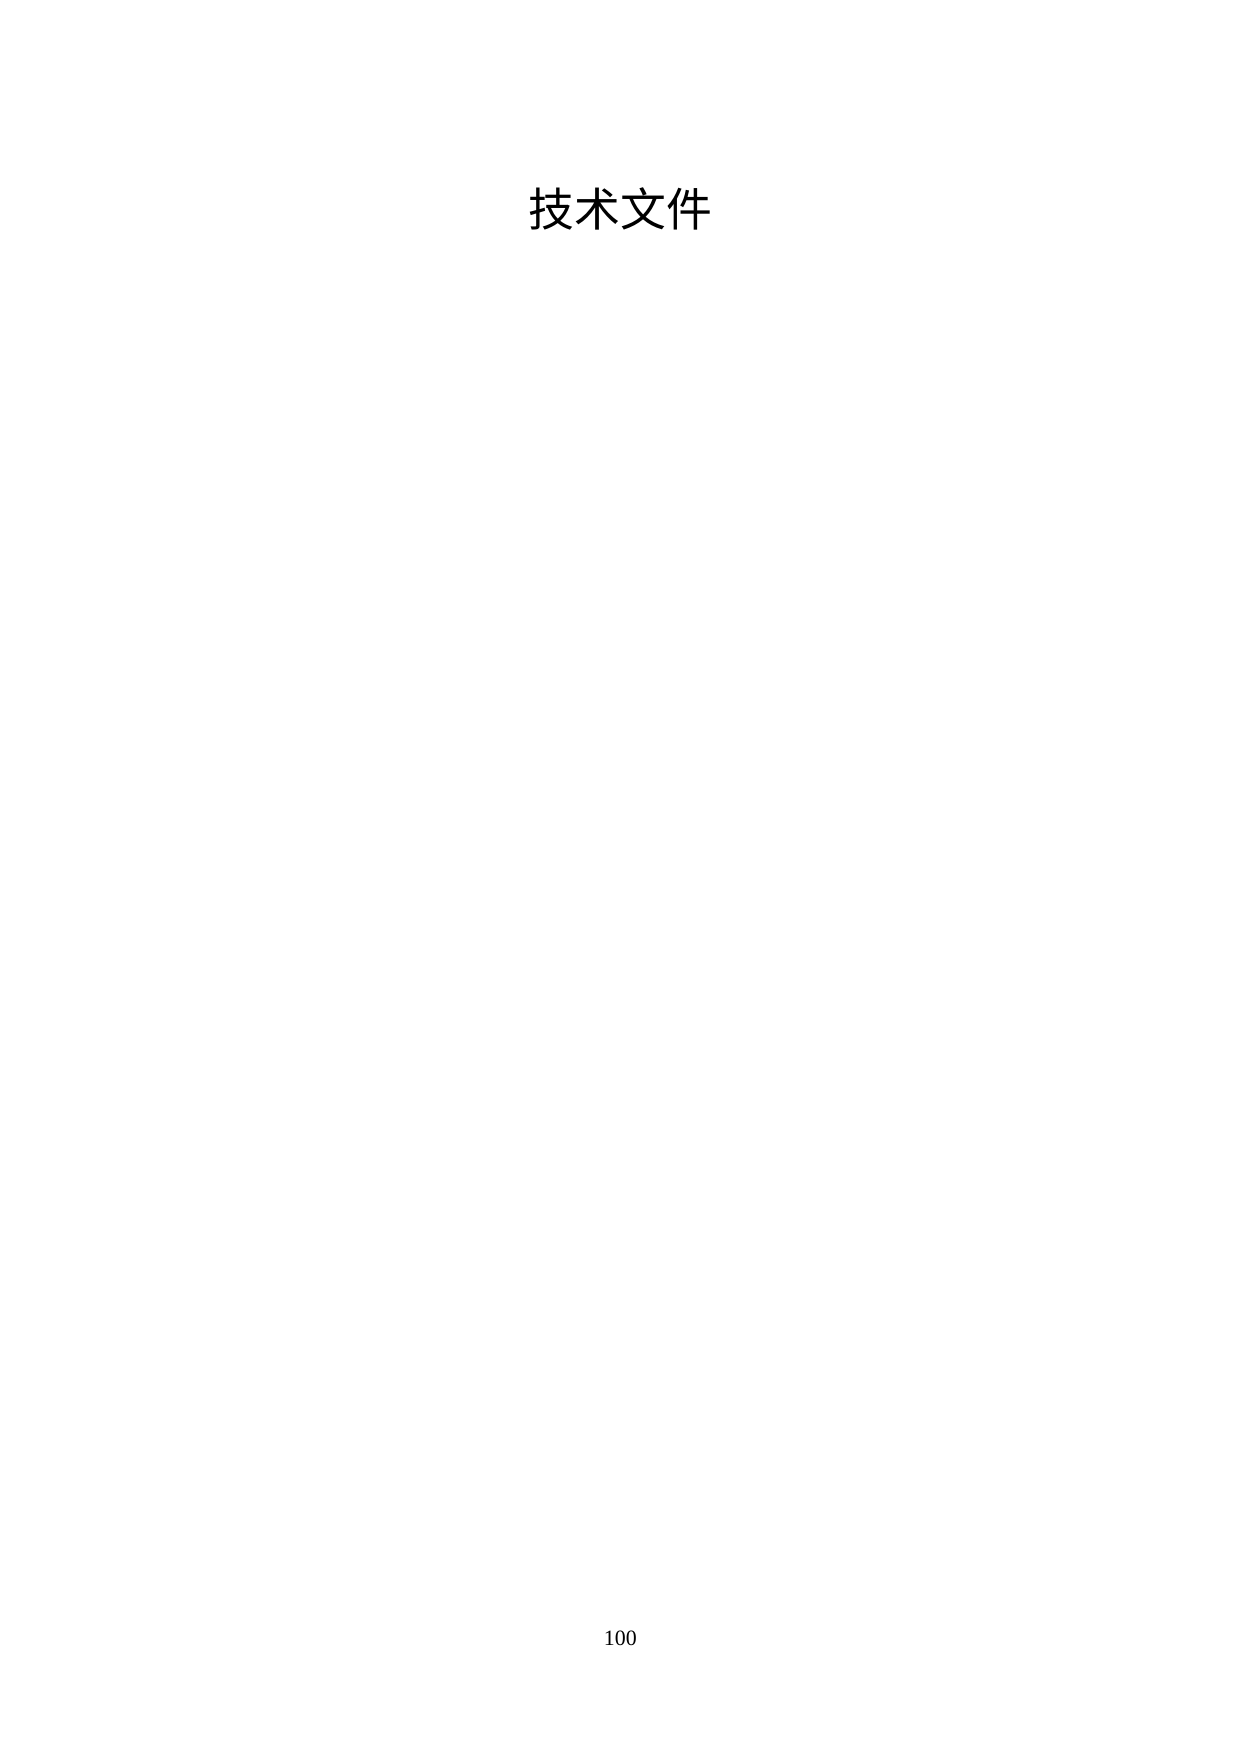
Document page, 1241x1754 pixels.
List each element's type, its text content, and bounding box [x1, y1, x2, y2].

text 技术文件 [113, 157, 1127, 256]
